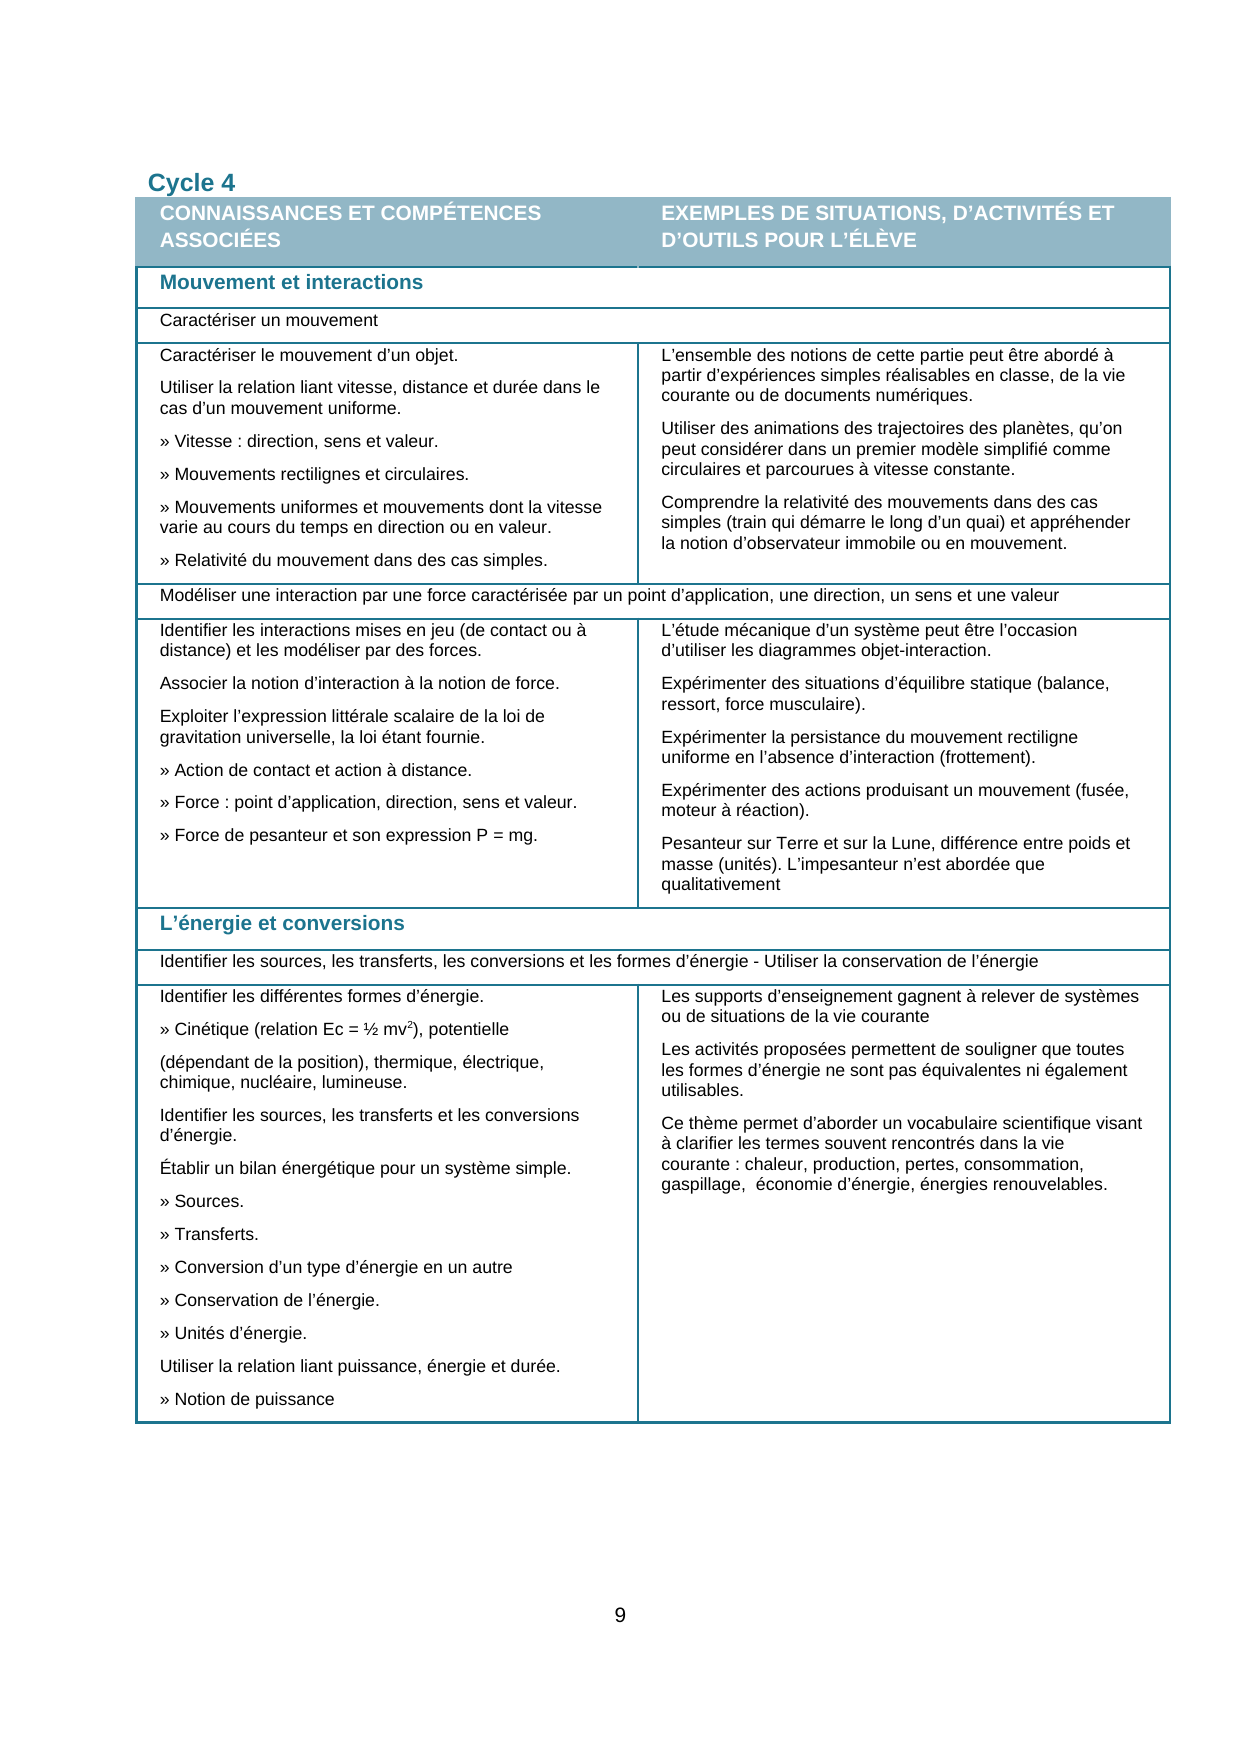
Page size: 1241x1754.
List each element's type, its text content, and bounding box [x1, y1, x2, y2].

table_cell Les supports d’enseignement gagnent à relever de systèmes ou de situations de la vie courante Les activités proposées permettent de souligner que toutes les formes d’énergie ne sont pas équivalentes ni également utilisables. Ce thème permet d’aborder un vocabulaire scientifique visant à clarifier les termes souvent rencontrés dans la vie courante : chaleur, production, pertes, consommation, gaspillage, économie d’énergie, énergies renouvelables. [639, 986, 1169, 1421]
table_cell Mouvement et interactions [138, 268, 1169, 307]
table_header Exemples de situations, d’activitÉs et d’outils pour l’ÉlÈve [639, 199, 1169, 266]
table_cell L’énergie et conversions [138, 909, 1169, 948]
subtitle Cycle 4 [148, 168, 1092, 197]
table_header Connaissances et compÉtences associÉes [138, 199, 637, 266]
table_cell Identifier les sources, les transferts, les conversions et les formes d’énergie - Utiliser la conservation de l’énergie [138, 951, 1169, 983]
table_cell Identifier les interactions mises en jeu (de contact ou à distance) et les modéliser par des forces. Associer la notion d’interaction à la notion de force. Exploiter l’expression littérale scalaire de la loi de gravitation universelle, la loi étant fournie. » Action de contact et action à distance. » Force : point d’application, direction, sens et valeur. » Force de pesanteur et son expression P = mg. [138, 620, 637, 907]
table_cell Modéliser une interaction par une force caractérisée par un point d’application, une direction, un sens et une valeur [138, 585, 1169, 618]
table_cell Caractériser un mouvement [138, 309, 1169, 342]
table_cell Caractériser le mouvement d’un objet. Utiliser la relation liant vitesse, distance et durée dans le cas d’un mouvement uniforme. » Vitesse : direction, sens et valeur. » Mouvements rectilignes et circulaires. » Mouvements uniformes et mouvements dont la vitesse varie au cours du temps en direction ou en valeur. » Relativité du mouvement dans des cas simples. [138, 344, 637, 583]
table_cell Identifier les différentes formes d’énergie. » Cinétique (relation Ec = ½ mv2), potentielle (dépendant de la position), thermique, électrique, chimique, nucléaire, lumineuse. Identifier les sources, les transferts et les conversions d’énergie. Établir un bilan énergétique pour un système simple. » Sources. » Transferts. » Conversion d’un type d’énergie en un autre » Conservation de l’énergie. » Unités d’énergie. Utiliser la relation liant puissance, énergie et durée. » Notion de puissance [138, 986, 637, 1421]
table_cell L’étude mécanique d’un système peut être l’occasion d’utiliser les diagrammes objet-interaction. Expérimenter des situations d’équilibre statique (balance, ressort, force musculaire). Expérimenter la persistance du mouvement rectiligne uniforme en l’absence d’interaction (frottement). Expérimenter des actions produisant un mouvement (fusée, moteur à réaction). Pesanteur sur Terre et sur la Lune, différence entre poids et masse (unités). L’impesanteur n’est abordée que qualitativement [639, 620, 1169, 907]
table_cell L’ensemble des notions de cette partie peut être abordé à partir d’expériences simples réalisables en classe, de la vie courante ou de documents numériques. Utiliser des animations des trajectoires des planètes, qu’on peut considérer dans un premier modèle simplifié comme circulaires et parcourues à vitesse constante. Comprendre la relativité des mouvements dans des cas simples (train qui démarre le long d’un quai) et appréhender la notion d’observateur immobile ou en mouvement. [639, 344, 1169, 583]
